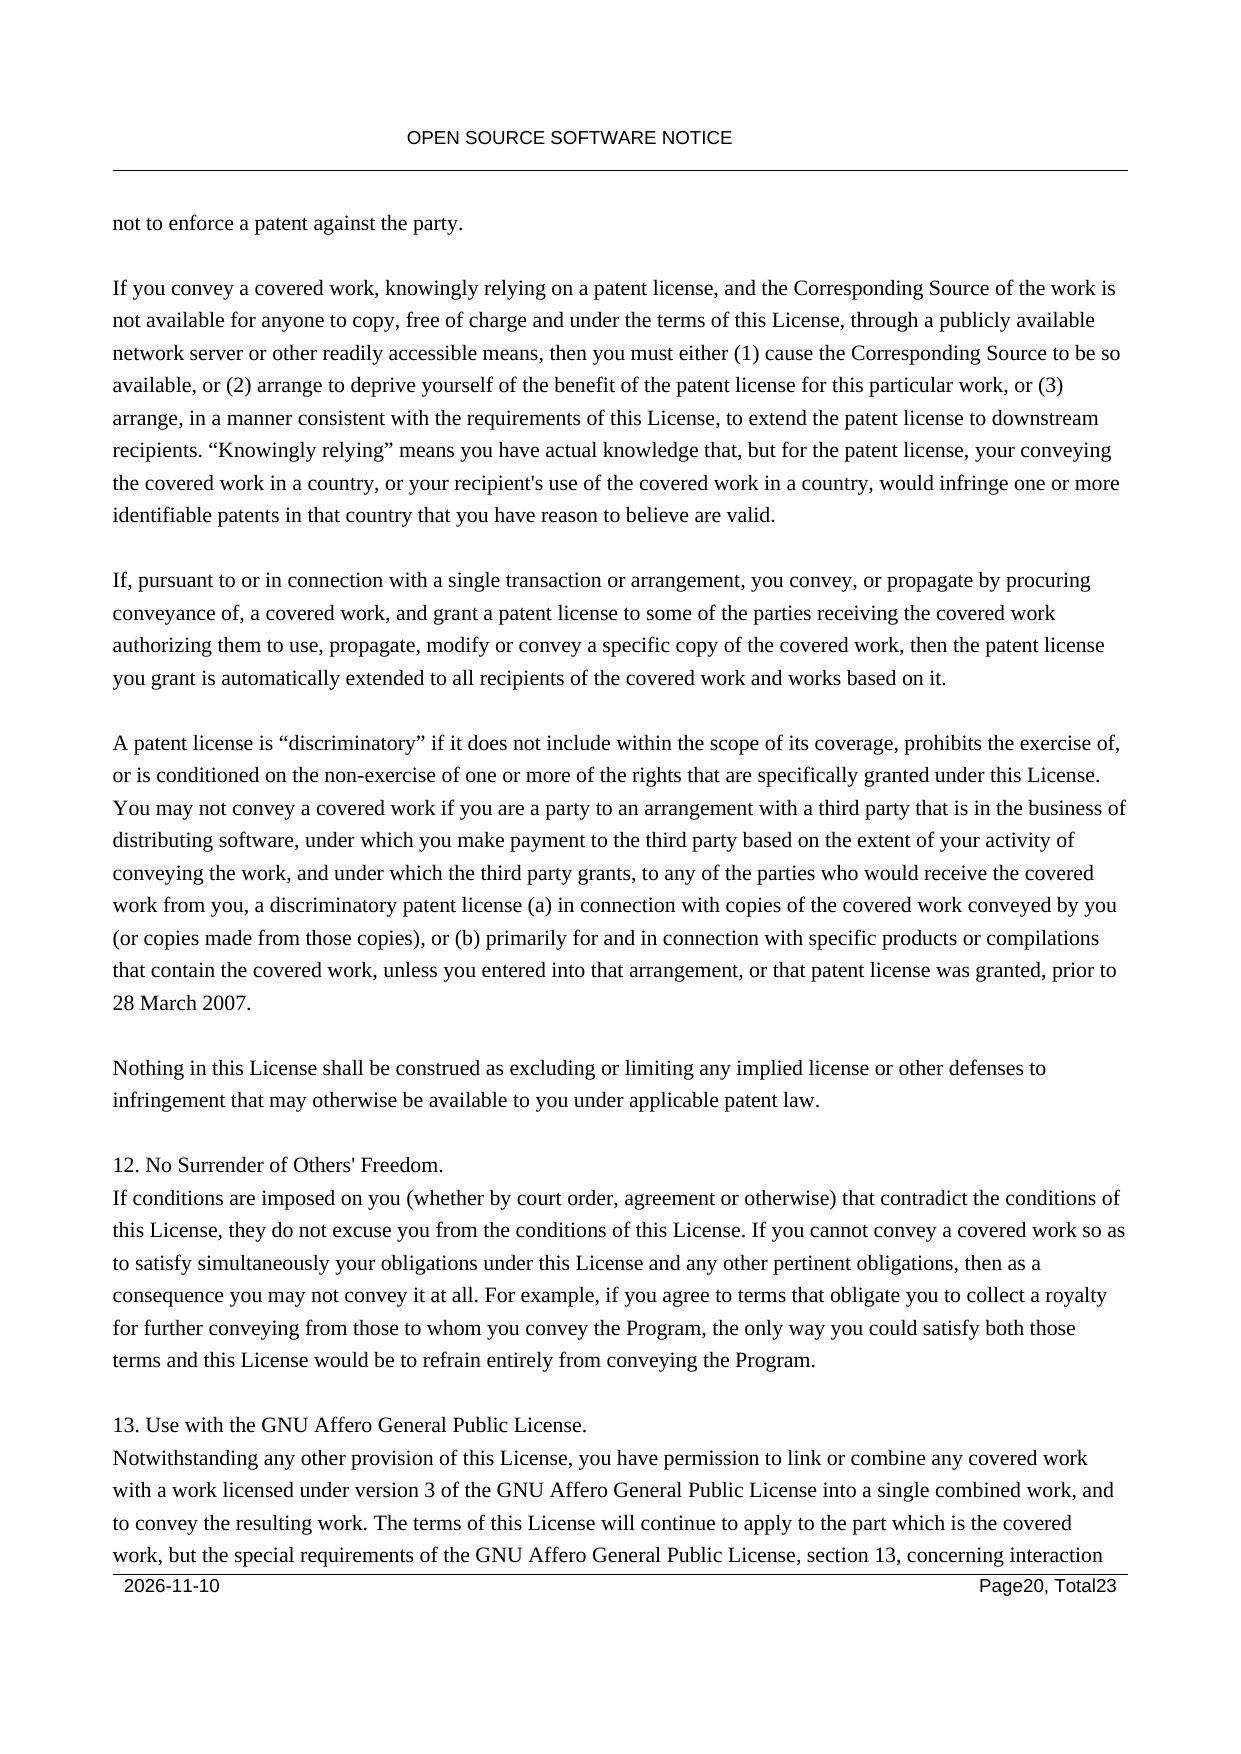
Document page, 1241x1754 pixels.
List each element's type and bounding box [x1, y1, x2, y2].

text [112, 206, 1128, 1571]
